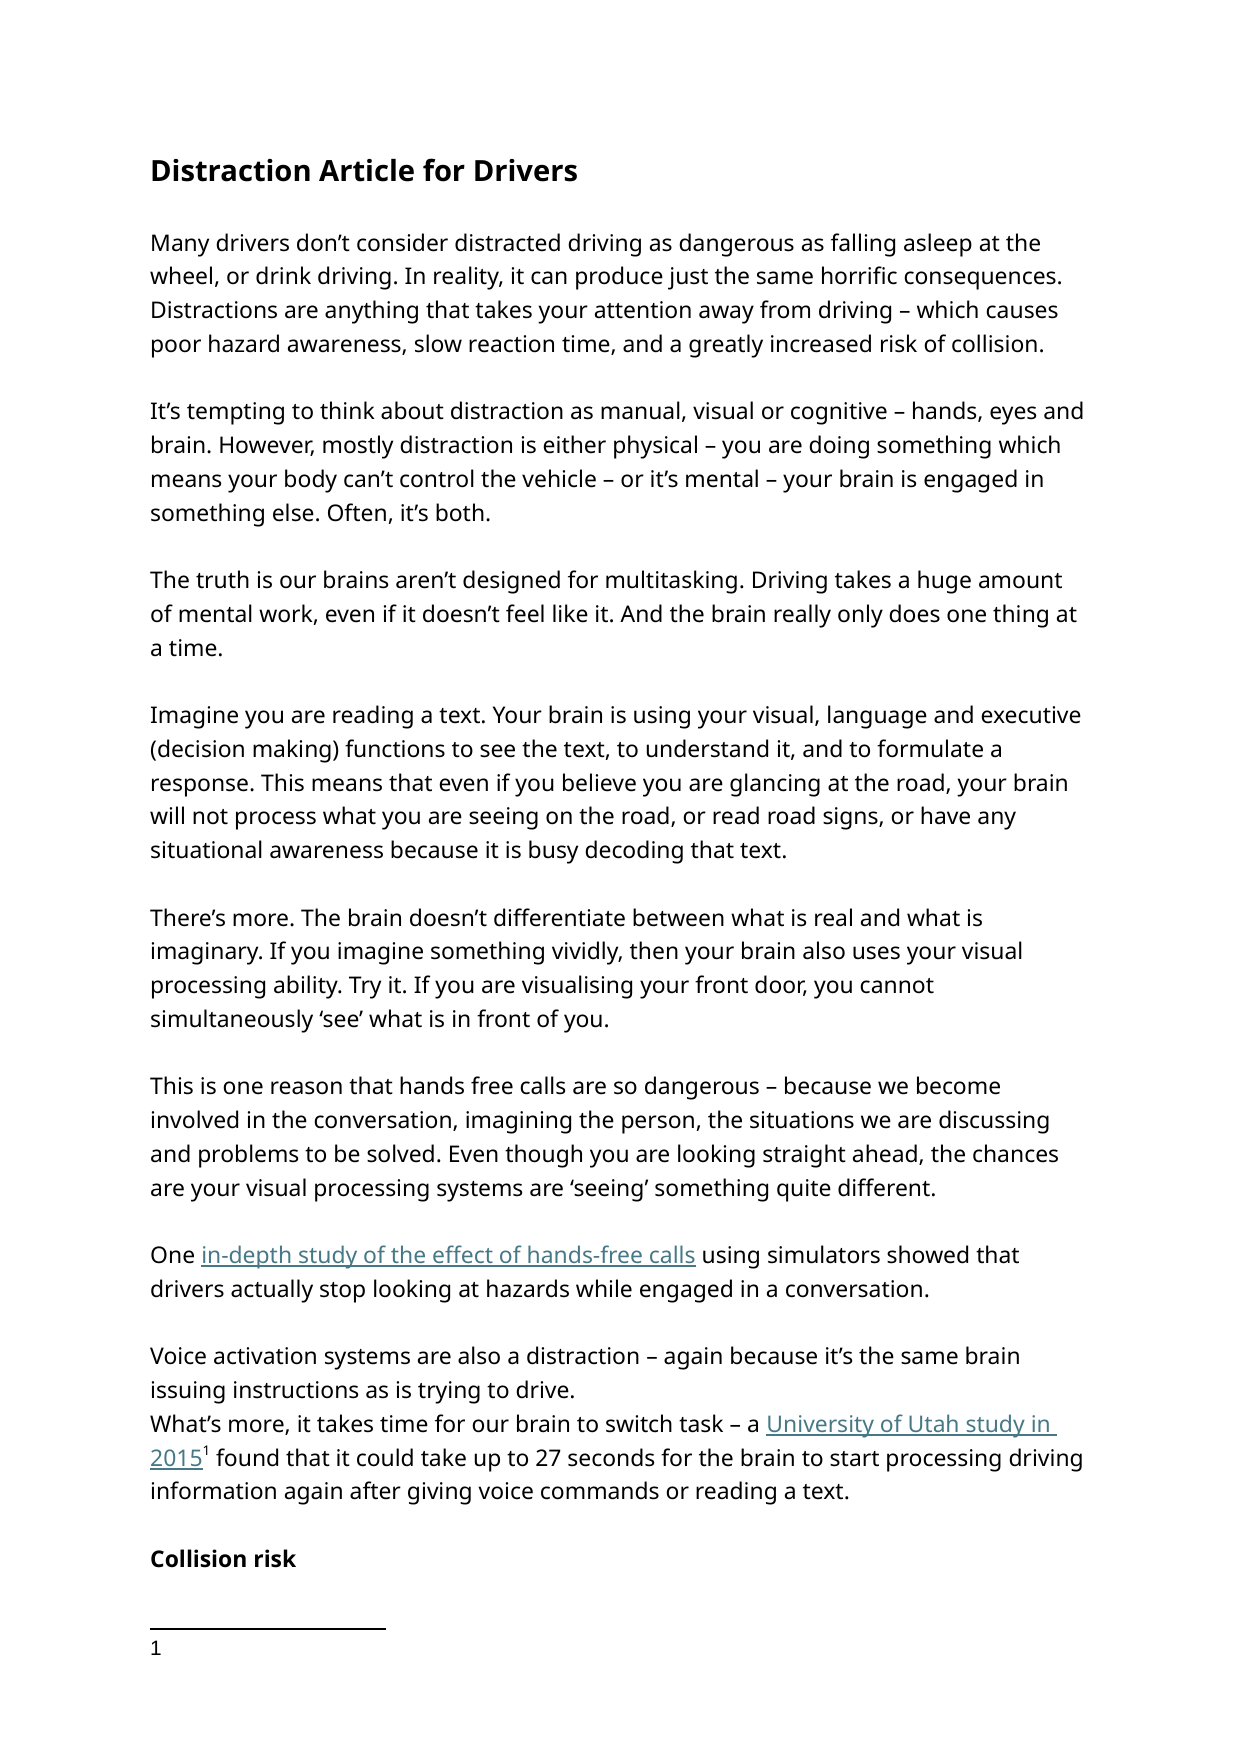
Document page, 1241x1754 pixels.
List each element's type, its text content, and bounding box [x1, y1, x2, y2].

text Collision risk [150, 1543, 1090, 1574]
text Many drivers don’t consider distracted driving as dangerous as falling asleep at the wheel, or drink driving. In reality, it can produce just the same horrific consequences. Distractions are anything that takes your attention away from driving – which causes poor hazard awareness, slow reaction time, and a greatly increased risk of collision. [150, 227, 1090, 359]
text The truth is our brains aren’t designed for multitasking. Driving takes a huge amount of mental work, even if it doesn’t feel like it. And the brain really only does one thing at a time. [150, 564, 1090, 663]
text Imagine you are reading a text. Your brain is using your visual, language and executive (decision making) functions to see the text, to understand it, and to formulate a response. This means that even if you believe you are glancing at the road, your brain will not process what you are seeing on the road, or read road signs, or have any situational awareness because it is busy decoding that text. [150, 699, 1090, 865]
text One in-depth study of the effect of hands-free calls using simulators showed that drivers actually stop looking at hazards while engaged in a conversation. [150, 1239, 1090, 1304]
text What’s more, it takes time for our brain to switch task – a University of Utah study in 2015 found that it could take up to 27 seconds for the brain to start processing driving information again after giving voice commands or reading a text. [150, 1408, 1090, 1507]
text Voice activation systems are also a distraction – again because it’s the same brain issuing instructions as is trying to drive. [150, 1340, 1090, 1405]
text There’s more. The brain doesn’t differentiate between what is real and what is imaginary. If you imagine something vividly, then your brain also uses your visual processing ability. Try it. If you are visualising your front door, you cannot simultaneously ‘see’ what is in front of you. [150, 902, 1090, 1034]
text Distraction Article for Drivers [150, 150, 1090, 190]
text This is one reason that hands free calls are so dangerous – because we become involved in the conversation, imagining the person, the situations we are discussing and problems to be solved. Even though you are looking straight ahead, the chances are your visual processing systems are ‘seeing’ something quite different. [150, 1070, 1090, 1203]
text It’s tempting to think about distraction as manual, visual or cognitive – hands, eyes and brain. However, mostly distraction is either physical – you are doing something which means your body can’t control the vehicle – or it’s mental – your brain is engaged in something else. Often, it’s both. [150, 395, 1090, 528]
